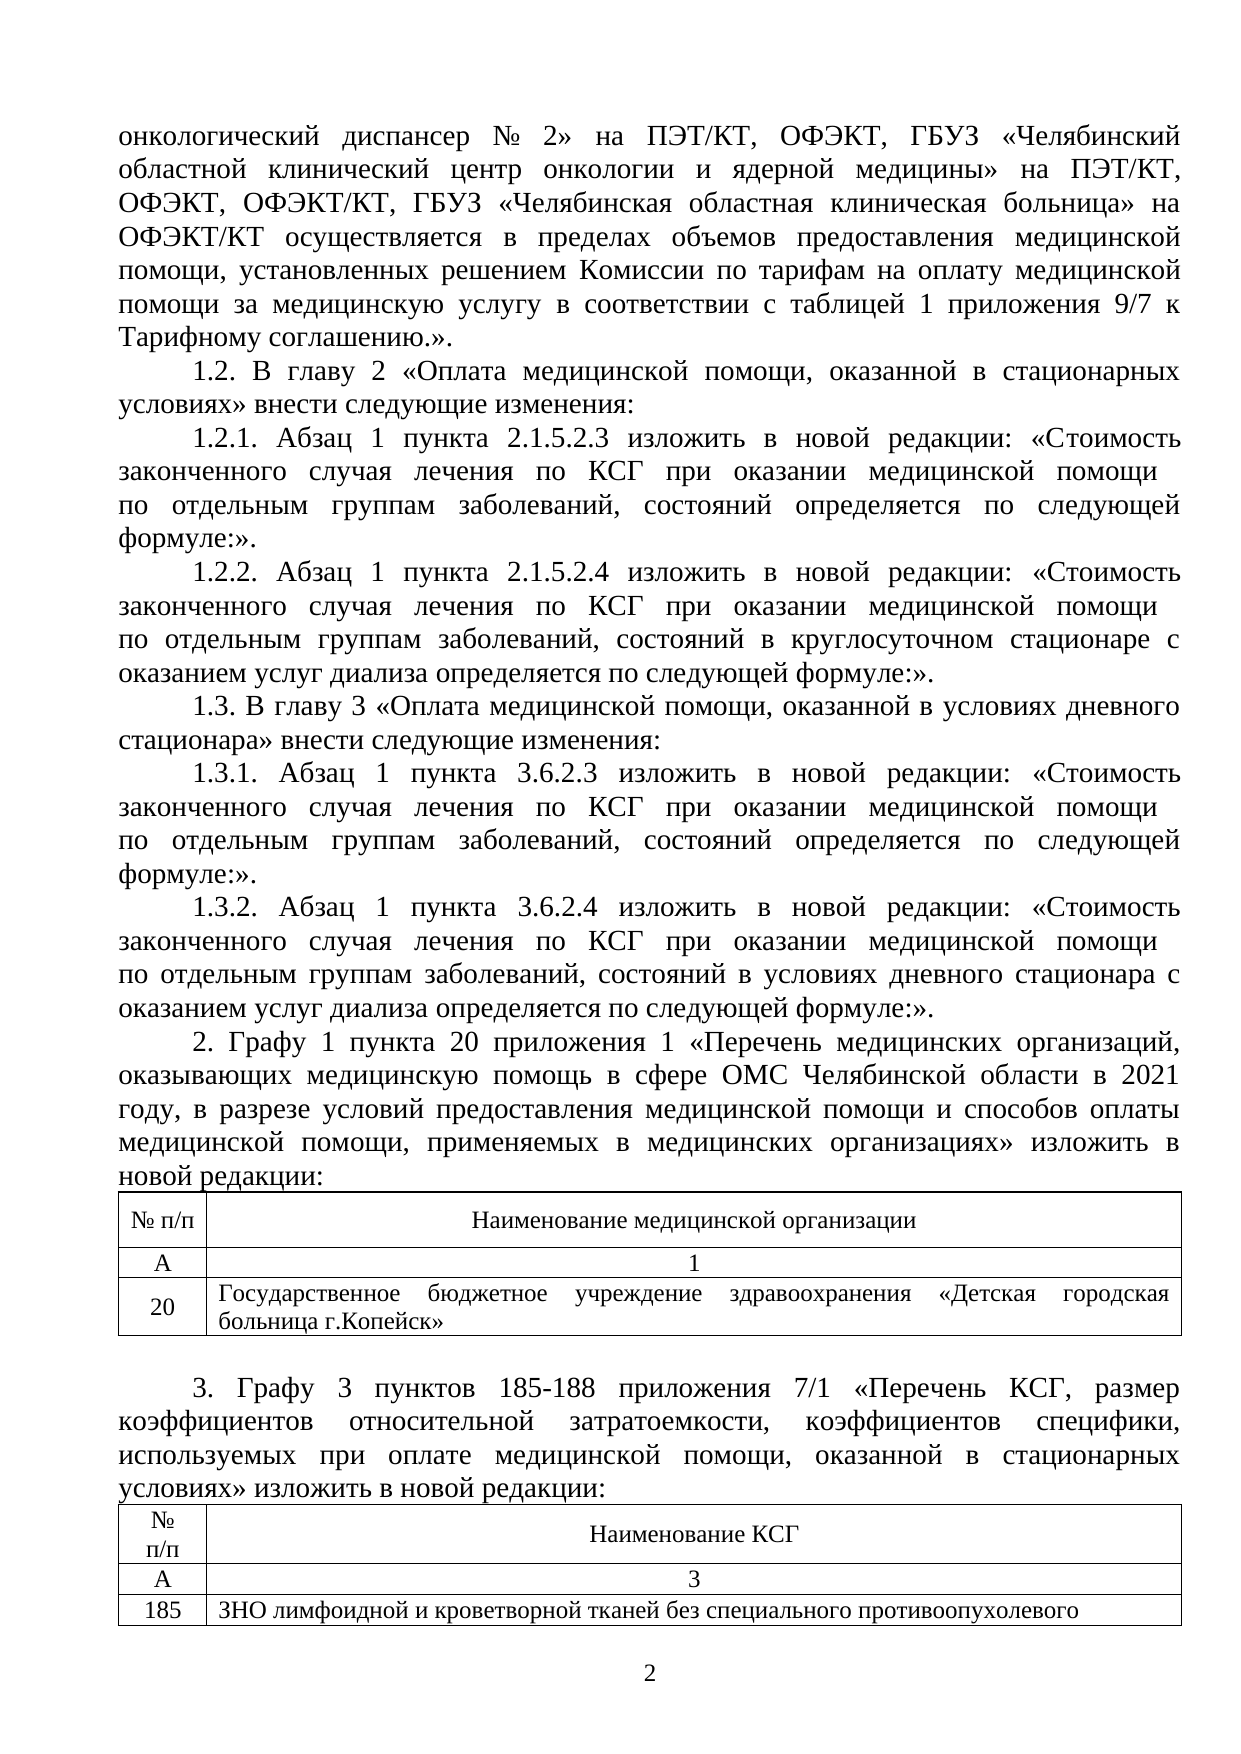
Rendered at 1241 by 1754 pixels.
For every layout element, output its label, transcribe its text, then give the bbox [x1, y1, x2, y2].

table_header № п/п [119, 1193, 206, 1247]
table_cell 20 [119, 1278, 206, 1335]
text 3. Графу 3 пунктов 185-188 приложения 7/1 «Перечень КСГ, размер коэффициентов относительной затратоемкости, коэффициентов специфики, используемых при оплате медицинской помощи, оказанной в стационарных условиях» изложить в новой редакции: [118, 1370, 1181, 1504]
table_header Наименование медицинской организации [207, 1193, 1181, 1247]
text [118, 118, 1181, 353]
table_cell 185 [119, 1595, 206, 1625]
table_cell Государственное бюджетное учреждение здравоохранения «Детская городская больница г.Копейск» [207, 1278, 1181, 1335]
text 1.3. В главу 3 «Оплата медицинской помощи, оказанной в условиях дневного стационара» внести следующие изменения: [118, 688, 1181, 755]
table_cell А [119, 1248, 206, 1277]
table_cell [207, 1595, 1181, 1625]
text 1.2.1. Абзац 1 пункта 2.1.5.2.3 изложить в новой редакции: «Стоимость законченного случая лечения по КСГ при оказании медицинской помощи по отдельным группам заболеваний, состояний определяется по следующей формуле:». [118, 420, 1181, 554]
text 1.2. В главу 2 «Оплата медицинской помощи, оказанной в стационарных условиях» внести следующие изменения: [118, 353, 1181, 420]
table_cell А [119, 1564, 206, 1594]
table_header № п/п [119, 1505, 206, 1562]
table_header Наименование КСГ [207, 1505, 1181, 1562]
text 1.2.2. Абзац 1 пункта 2.1.5.2.4 изложить в новой редакции: «Стоимость законченного случая лечения по КСГ при оказании медицинской помощи по отдельным группам заболеваний, состояний в круглосуточном стационаре с оказанием услуг диализа определяется по следующей формуле:». [118, 554, 1181, 688]
text 2. Графу 1 пункта 20 приложения 1 «Перечень медицинских организаций, оказывающих медицинскую помощь в сфере ОМС Челябинской области в 2021 году, в разрезе условий предоставления медицинской помощи и способов оплаты медицинской помощи, применяемых в медицинских организациях» изложить в новой редакции: [118, 1024, 1181, 1191]
table_cell 3 [207, 1564, 1181, 1594]
text 1.3.1. Абзац 1 пункта 3.6.2.3 изложить в новой редакции: «Стоимость законченного случая лечения по КСГ при оказании медицинской помощи по отдельным группам заболеваний, состояний определяется по следующей формуле:». [118, 755, 1181, 889]
table_cell 1 [207, 1248, 1181, 1277]
text 1.3.2. Абзац 1 пункта 3.6.2.4 изложить в новой редакции: «Стоимость законченного случая лечения по КСГ при оказании медицинской помощи по отдельным группам заболеваний, состояний в условиях дневного стационара с оказанием услуг диализа определяется по следующей формуле:». [118, 889, 1181, 1024]
